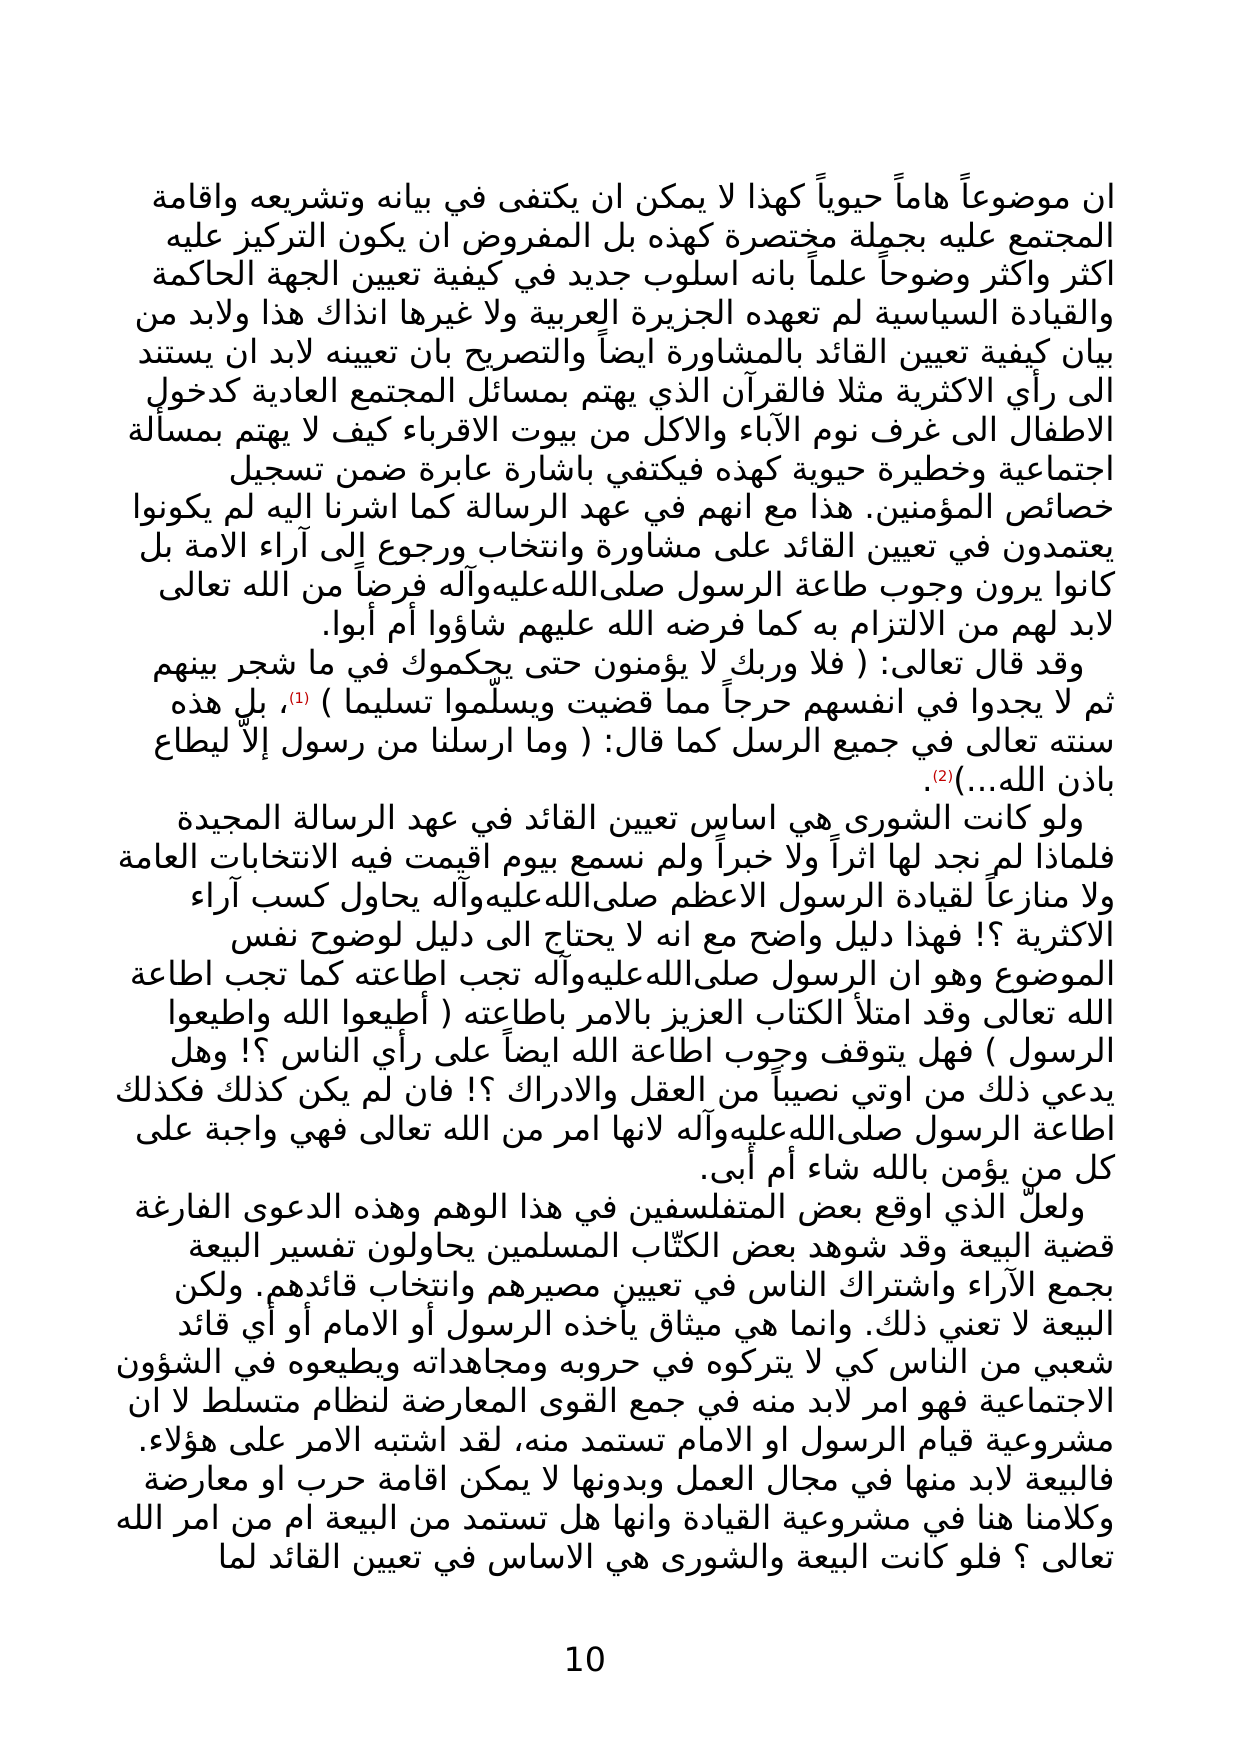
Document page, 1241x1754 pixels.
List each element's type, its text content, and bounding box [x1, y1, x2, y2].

text ولعلّ الذي اوقع بعض المتفلسفين في هذا الوهم وهذه الدعوى الفارغة قضية البيعة وقد شوهد بعض الكتّاب المسلمين يحاولون تفسير البيعة بجمع الآراء واشتراك الناس في تعيين مصيرهم وانتخاب قائدهم. ولكن البيعة لا تعني ذلك. وانما هي ميثاق يأخذه الرسول أو الامام أو أي قائد شعبي من الناس كي لا يتركوه في حروبه ومجاهداته ويطيعوه في الشؤون الاجتماعية فهو امر لابد منه في جمع القوى المعارضة لنظام متسلط لا ان مشروعية قيام الرسول او الامام تستمد منه، لقد اشتبه الامر على هؤلاء. فالبيعة لابد منها في مجال العمل وبدونها لا يمكن اقامة حرب او معارضة وكلامنا هنا في مشروعية القيادة وانها هل تستمد من البيعة ام من امر الله تعالى ؟ فلو كانت البيعة والشورى هي الاساس في تعيين القائد لما [112, 1187, 1116, 1576]
text ولو كانت الشورى هي اساس تعيين القائد في عهد الرسالة المجيدة فلماذا لم نجد لها اثراً ولا خبراً ولم نسمع بيوم اقيمت فيه الانتخابات العامة ولا منازعاً لقيادة الرسول الاعظم صلى‌الله‌عليه‌وآله يحاول كسب آراء الاكثرية ؟! فهذا دليل واضح مع انه لا يحتاج الى دليل لوضوح نفس الموضوع وهو ان الرسول صلى‌الله‌عليه‌وآله تجب اطاعته كما تجب اطاعة الله تعالى وقد امتلأ الكتاب العزيز بالامر باطاعته ( أطيعوا الله واطيعوا الرسول ) فهل يتوقف وجوب اطاعة الله ايضاً على رأي الناس ؟! وهل يدعي ذلك من اوتي نصيباً من العقل والادراك ؟! فان لم يكن كذلك فكذلك اطاعة الرسول صلى‌الله‌عليه‌وآله لانها امر من الله تعالى فهي واجبة على كل من يؤمن بالله شاء أم أبى. [112, 799, 1116, 1187]
text وقد قال تعالى: ( فلا وربك لا يؤمنون حتى يحكموك في ما شجر بينهم ثم لا يجدوا في انفسهم حرجاً مما قضيت ويسلّموا تسليما ) (1)، بل هذه سنته تعالى في جميع الرسل كما قال: ( وما ارسلنا من رسول إلاَّ ليطاع باذن الله...)(2). [112, 643, 1116, 799]
text ان موضوعاً هاماً حيوياً كهذا لا يمكن ان يكتفى في بيانه وتشريعه واقامة المجتمع عليه بجملة مختصرة كهذه بل المفروض ان يكون التركيز عليه اكثر واكثر وضوحاً علماً بانه اسلوب جديد في كيفية تعيين الجهة الحاكمة والقيادة السياسية لم تعهده الجزيرة العربية ولا غيرها انذاك هذا ولابد من بيان كيفية تعيين القائد بالمشاورة ايضاً والتصريح بان تعيينه لابد ان يستند الى رأي الاكثرية مثلا فالقرآن الذي يهتم بمسائل المجتمع العادية كدخول الاطفال الى غرف نوم الآباء والاكل من بيوت الاقرباء كيف لا يهتم بمسألة اجتماعية وخطيرة حيوية كهذه فيكتفي باشارة عابرة ضمن تسجيل خصائص المؤمنين. هذا مع انهم في عهد الرسالة كما اشرنا اليه لم يكونوا يعتمدون في تعيين القائد على مشاورة وانتخاب ورجوع الى آراء الامة بل كانوا يرون وجوب طاعة الرسول صلى‌الله‌عليه‌وآله فرضاً من الله تعالى لابد لهم من الالتزام به كما فرضه الله عليهم شاؤوا أم أبوا. [112, 177, 1116, 643]
